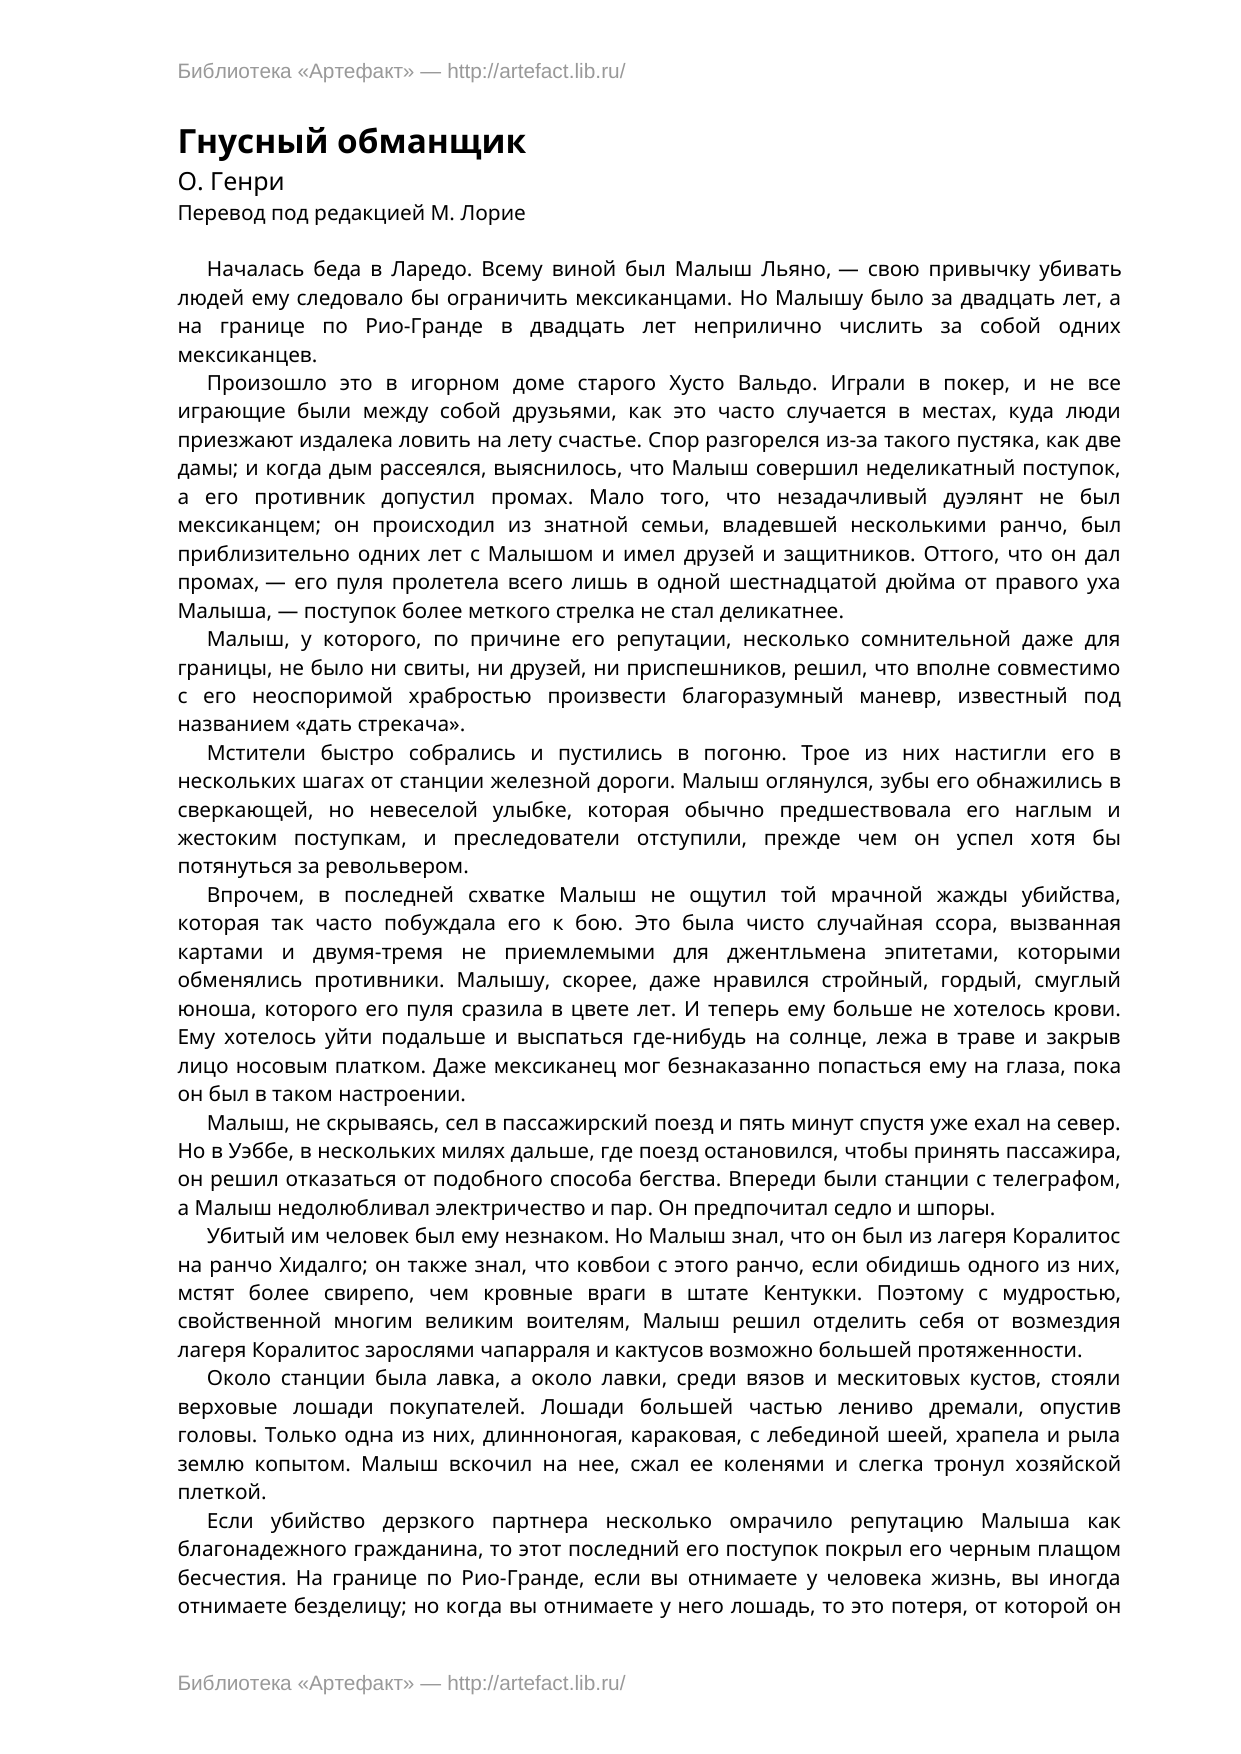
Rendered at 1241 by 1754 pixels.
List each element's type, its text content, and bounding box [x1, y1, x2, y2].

text О. Генри [177, 163, 1122, 198]
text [177, 1506, 1122, 1619]
text Около станции была лавка, а около лавки, среди вязов и мескитовых кустов, стояли верховые лошади покупателей. Лошади большей частью лениво дремали, опустив головы. Только одна из них, длинноногая, караковая, с лебединой шеей, храпела и рыла землю копытом. Малыш вскочил на нее, сжал ее коленями и слегка тронул хозяйской плеткой. [177, 1363, 1122, 1506]
text Мстители быстро собрались и пустились в погоню. Трое из них настигли его в нескольких шагах от станции железной дороги. Малыш оглянулся, зубы его обнажились в сверкающей, но невеселой улыбке, которая обычно предшествовала его наглым и жестоким поступкам, и преследователи отступили, прежде чем он успел хотя бы потянуться за револьвером. [177, 738, 1122, 880]
text Малыш, не скрываясь, сел в пассажирский поезд и пять минут спустя уже ехал на север. Но в Уэббе, в нескольких милях дальше, где поезд остановился, чтобы принять пассажира, он решил отказаться от подобного способа бегства. Впереди были станции с телеграфом, а Малыш недолюбливал электричество и пар. Он предпочитал седло и шпоры. [177, 1108, 1122, 1221]
subtitle Гнусный обманщик [177, 118, 1122, 163]
text Впрочем, в последней схватке Малыш не ощутил той мрачной жажды убийства, которая так часто побуждала его к бою. Это была чисто случайная ссора, вызванная картами и двумя-тремя не приемлемыми для джентльмена эпитетами, которыми обменялись противники. Малышу, скорее, даже нравился стройный, гордый, смуглый юноша, которого его пуля сразила в цвете лет. И теперь ему больше не хотелось крови. Ему хотелось уйти подальше и выспаться где-нибудь на солнце, лежа в траве и закрыв лицо носовым платком. Даже мексиканец мог безнаказанно попасться ему на глаза, пока он был в таком настроении. [177, 880, 1122, 1108]
text Началась беда в Ларедо. Всему виной был Малыш Льяно, — свою привычку убивать людей ему следовало бы ограничить мексиканцами. Но Малышу было за двадцать лет, а на границе по Рио-Гранде в двадцать лет неприлично числить за собой одних мексиканцев. [177, 254, 1122, 368]
text Убитый им человек был ему незнаком. Но Малыш знал, что он был из лагеря Коралитос на ранчо Хидалго; он также знал, что ковбои с этого ранчо, если обидишь одного из них, мстят более свирепо, чем кровные враги в штате Кентукки. Поэтому с мудростью, свойственной многим великим воителям, Малыш решил отделить себя от возмездия лагеря Коралитос зарослями чапарраля и кактусов возможно большей протяженности. [177, 1221, 1122, 1363]
text Произошло это в игорном доме старого Хусто Вальдо. Играли в покер, и не все играющие были между собой друзьями, как это часто случается в местах, куда люди приезжают издалека ловить на лету счастье. Спор разгорелся из-за такого пустяка, как две дамы; и когда дым рассеялся, выяснилось, что Малыш совершил неделикатный поступок, а его противник допустил промах. Мало того, что незадачливый дуэлянт не был мексиканцем; он происходил из знатной семьи, владевшей несколькими ранчо, был приблизительно одних лет с Малышом и имел друзей и защитников. Оттого, что он дал промах, — его пуля пролетела всего лишь в одной шестнадцатой дюйма от правого уха Малыша, — поступок более меткого стрелка не стал деликатнее. [177, 368, 1122, 624]
text Малыш, у которого, по причине его репутации, несколько сомнительной даже для границы, не было ни свиты, ни друзей, ни приспешников, решил, что вполне совместимо с его неоспоримой храбростью произвести благоразумный маневр, известный под названием «дать стрекача». [177, 624, 1122, 738]
text Перевод под редакцией М. Лорие [177, 198, 1122, 226]
